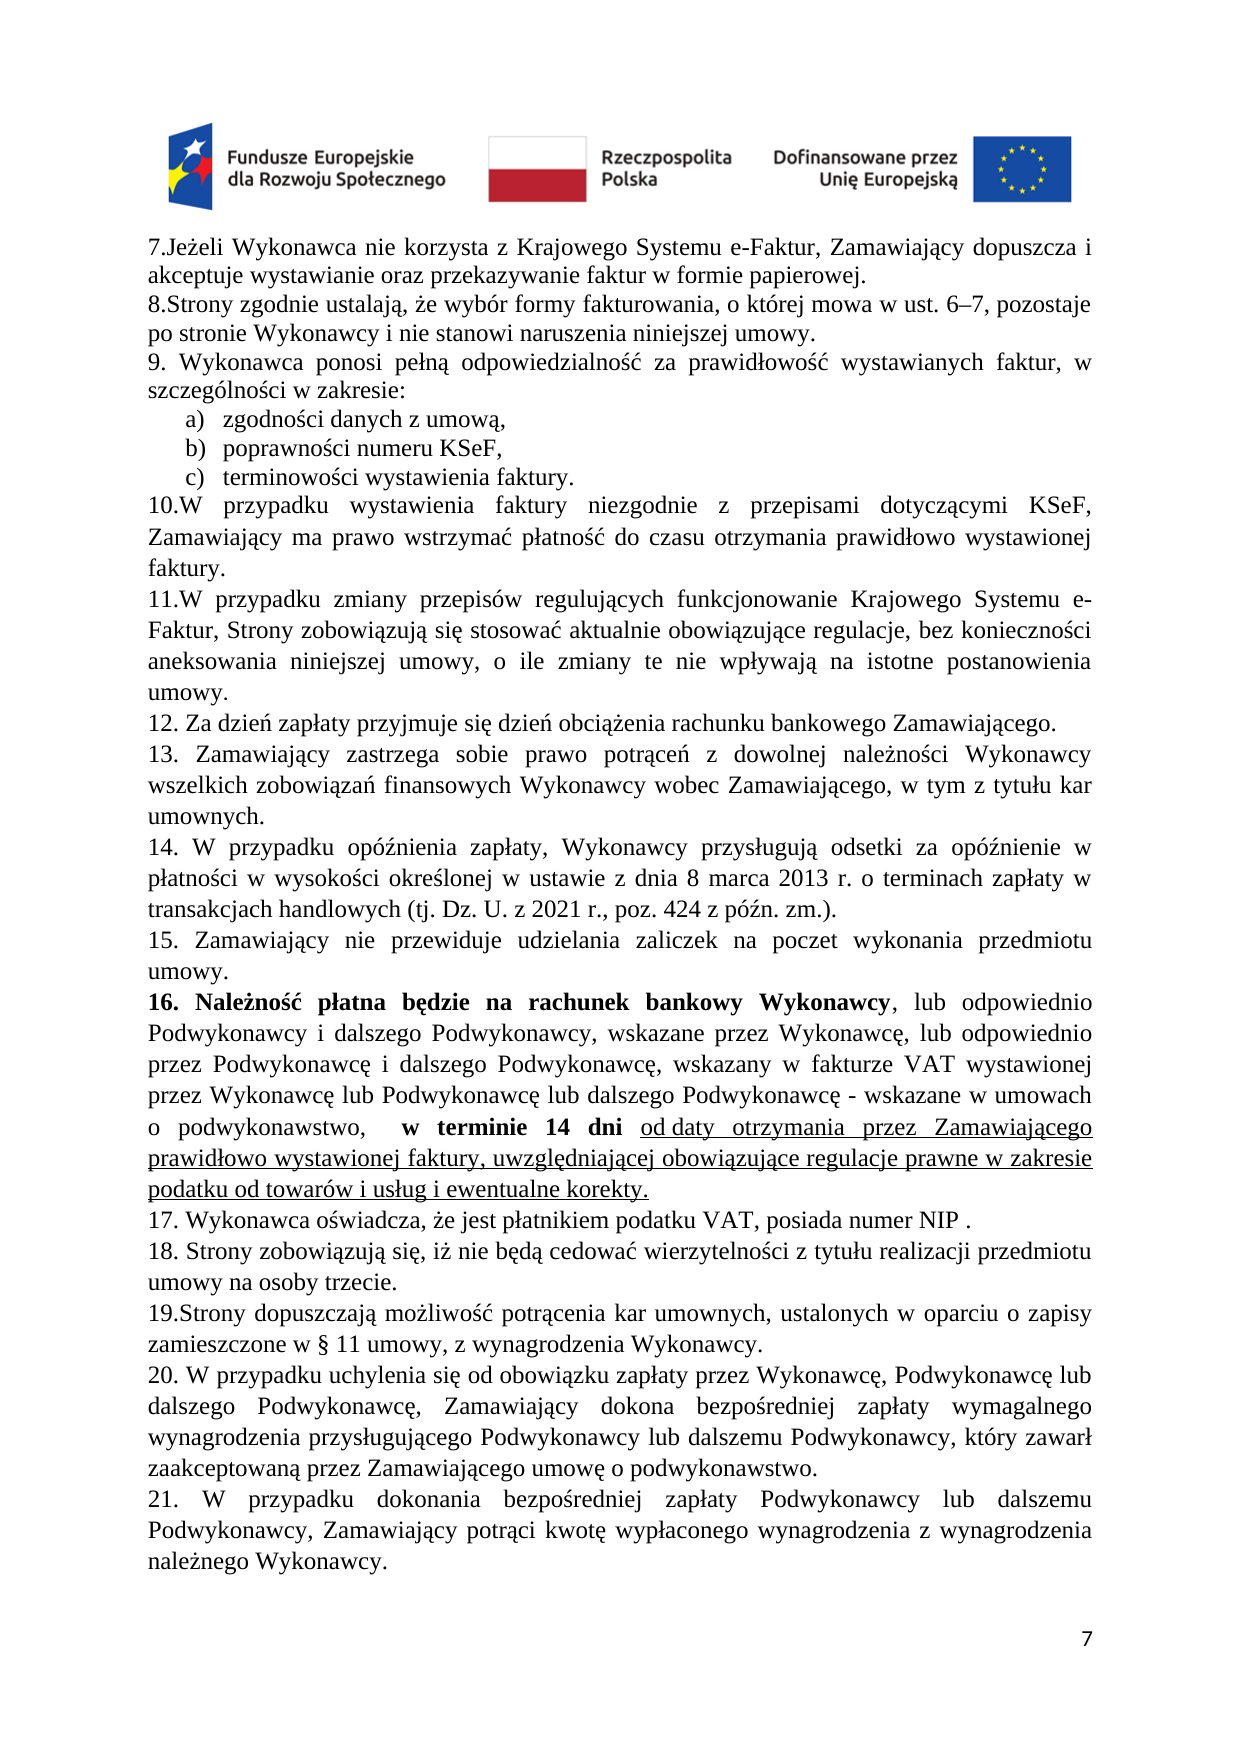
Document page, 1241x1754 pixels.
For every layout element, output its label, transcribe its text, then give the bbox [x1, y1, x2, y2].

text 18. Strony zobowiązują się, iż nie będą cedować wierzytelności z tytułu realizacji przedmiotu umowy na osoby trzecie. [148, 1236, 1093, 1296]
text 15. Zamawiający nie przewiduje udzielania zaliczek na poczet wykonania przedmiotu umowy. [148, 925, 1093, 985]
text 14. W przypadku opóźnienia zapłaty, Wykonawcy przysługują odsetki za opóźnienie w płatności w wysokości określonej w ustawie z dnia 8 marca 2013 r. o terminach zapłaty w transakcjach handlowych (tj. Dz. U. z 2021 r., poz. 424 z późn. zm.). [148, 832, 1093, 923]
text 12. Za dzień zapłaty przyjmuje się dzień obciążenia rachunku bankowego Zamawiającego. [148, 708, 1093, 737]
text 17. Wykonawca oświadcza, że jest płatnikiem podatku VAT, posiada numer NIP . [148, 1205, 1093, 1233]
list zgodności danych z umową, [185, 404, 1093, 433]
text 16. Należność płatna będzie na rachunek bankowy Wykonawcy, lub odpowiednio Podwykonawcy i dalszego Podwykonawcy, wskazane przez Wykonawcę, lub odpowiednio przez Podwykonawcę i dalszego Podwykonawcę, wskazany w fakturze VAT wystawionej przez Wykonawcę lub Podwykonawcę lub dalszego Podwykonawcę - wskazane w umowach o podwykonawstwo, w terminie 14 dni od daty otrzymania przez Zamawiającego prawidłowo wystawionej faktury, uwzględniającej obowiązujące regulacje prawne w zakresie podatku od towarów i usług i ewentualne korekty. [148, 987, 1093, 1168]
list poprawności numeru KSeF, [185, 433, 1093, 462]
text 8.Strony zgodnie ustalają, że wybór formy fakturowania, o której mowa w ust. 6–7, pozostaje po stronie Wykonawcy i nie stanowi naruszenia niniejszej umowy. [148, 289, 1093, 347]
text 7.Jeżeli Wykonawca nie korzysta z Krajowego Systemu e-Faktur, Zamawiający dopuszcza i akceptuje wystawianie oraz przekazywanie faktur w formie papierowej. [148, 232, 1093, 289]
text 13. Zamawiający zastrzega sobie prawo potrąceń z dowolnej należności Wykonawcy wszelkich zobowiązań finansowych Wykonawcy wobec Zamawiającego, w tym z tytułu kar umownych. [148, 739, 1093, 830]
text 11.W przypadku zmiany przepisów regulujących funkcjonowanie Krajowego Systemu e-Faktur, Strony zobowiązują się stosować aktualnie obowiązujące regulacje, bez konieczności aneksowania niniejszej umowy, o ile zmiany te nie wpływają na istotne postanowienia umowy. [148, 584, 1093, 706]
text 9. Wykonawca ponosi pełną odpowiedzialność za prawidłowość wystawianych faktur, w szczególności w zakresie: [148, 347, 1093, 404]
text 19.Strony dopuszczają możliwość potrącenia kar umownych, ustalonych w oparciu o zapisy zamieszczone w § 11 umowy, z wynagrodzenia Wykonawcy. [148, 1298, 1093, 1358]
picture [147, 101, 1093, 232]
text 20. W przypadku uchylenia się od obowiązku zapłaty przez Wykonawcę, Podwykonawcę lub dalszego Podwykonawcę, Zamawiający dokona bezpośredniej zapłaty wymagalnego wynagrodzenia przysługującego Podwykonawcy lub dalszemu Podwykonawcy, który zawarł zaakceptowaną przez Zamawiającego umowę o podwykonawstwo. [148, 1360, 1093, 1482]
text 21. W przypadku dokonania bezpośredniej zapłaty Podwykonawcy lub dalszemu Podwykonawcy, Zamawiający potrąci kwotę wypłaconego wynagrodzenia z wynagrodzenia należnego Wykonawcy. [148, 1484, 1093, 1575]
list terminowości wystawienia faktury. [185, 462, 1093, 491]
text 10.W przypadku wystawienia faktury niezgodnie z przepisami dotyczącymi KSeF, Zamawiający ma prawo wstrzymać płatność do czasu otrzymania prawidłowo wystawionej faktury. [148, 491, 1093, 581]
